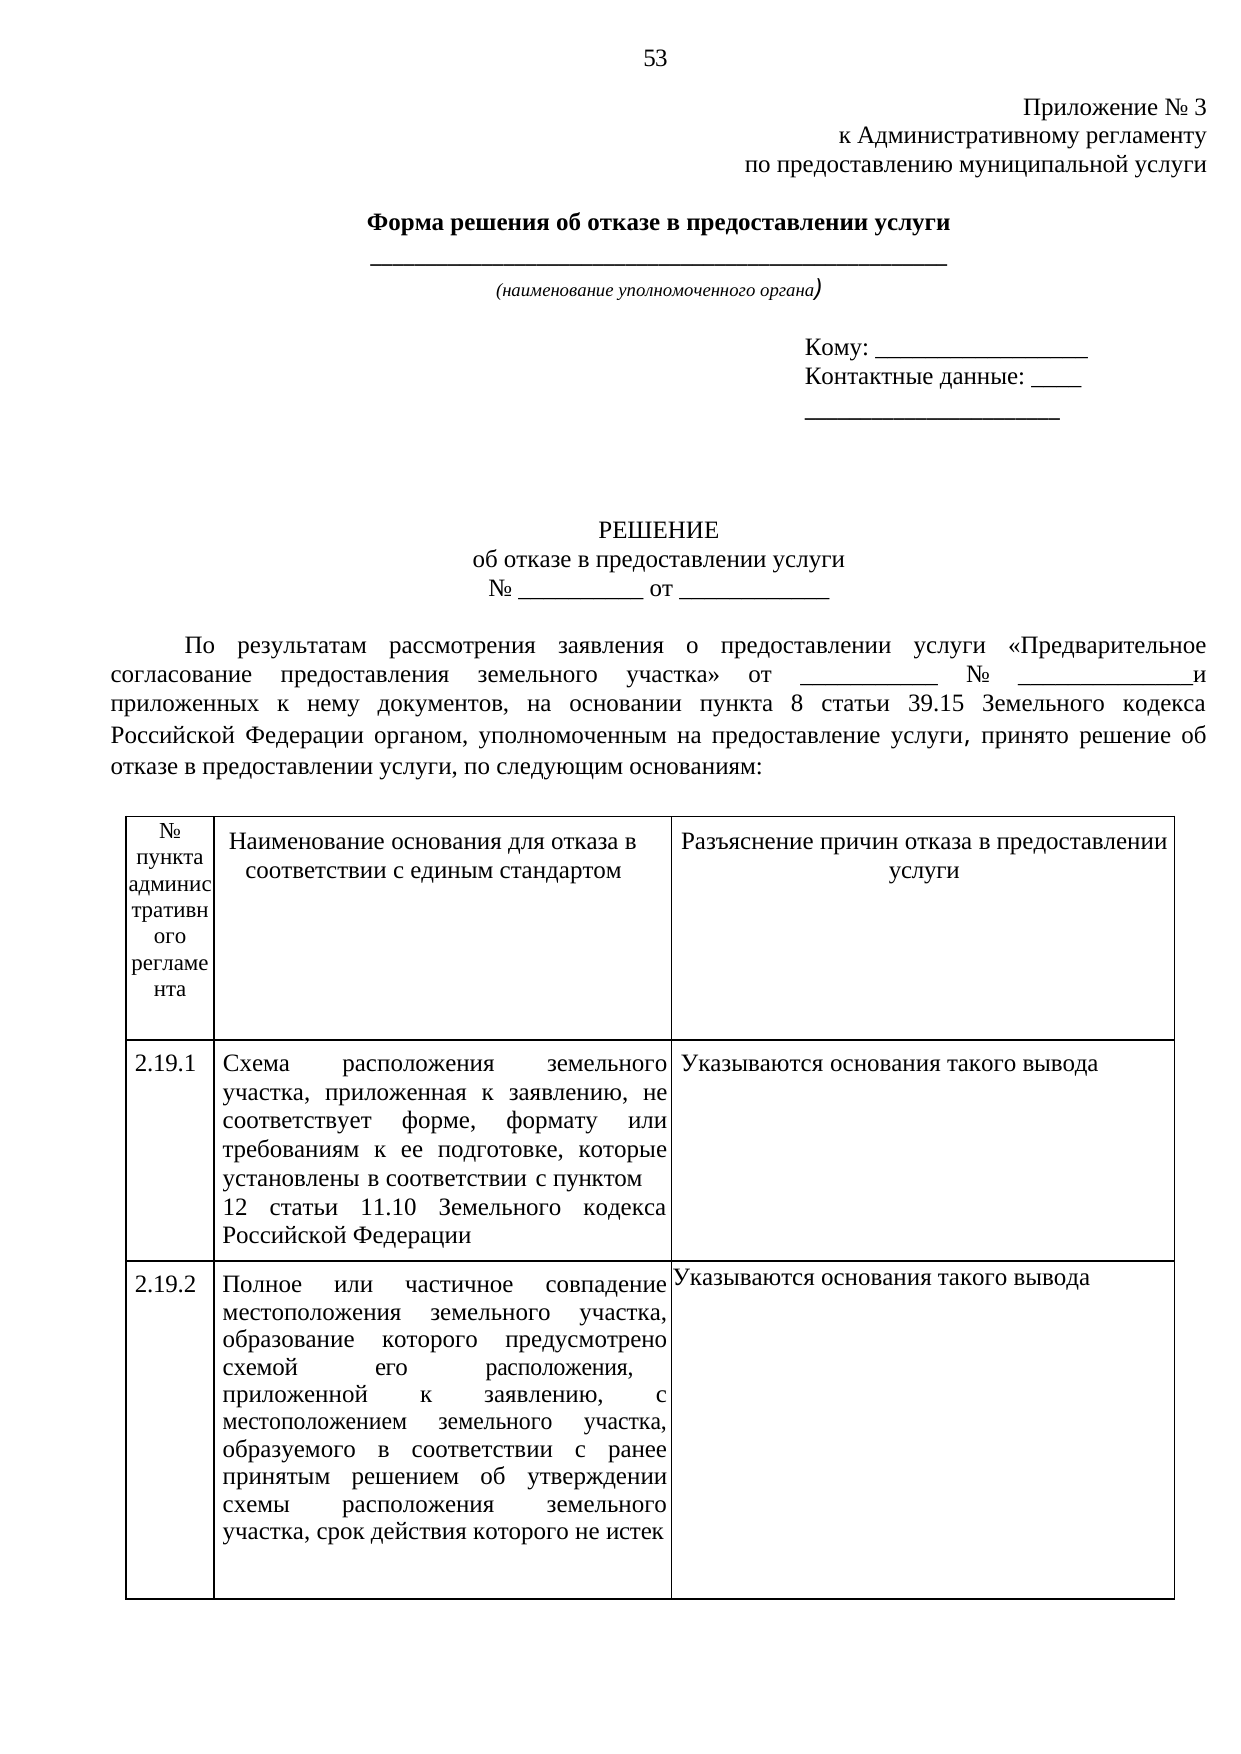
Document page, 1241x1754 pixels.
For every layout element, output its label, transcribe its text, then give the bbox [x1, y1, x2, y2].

table_cell Схема расположения земельного участка, приложенная к заявлению, не соответствует форме, формату или требованиям к ее подготовке, которые установлены в соответствии с пунктом 12 статьи 11.10 Земельного кодекса Российской Федерации [215, 1041, 671, 1260]
table_cell Полное или частичное совпадение местоположения земельного участка, образование которого предусмотрено схемой его расположения, приложенной к заявлению, с местоположением земельного участка, образуемого в соответствии с ранее принятым решением об утверждении схемы расположения земельного участка, срок действия которого не истек [215, 1262, 671, 1598]
table_cell Указываются основания такого вывода [672, 1041, 1174, 1260]
table_cell 2.19.1 [127, 1041, 213, 1260]
subtitle _______________________ [804, 390, 1207, 424]
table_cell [672, 1262, 1174, 1598]
subtitle РЕШЕНИЕ [110, 515, 1207, 544]
subtitle к Административному регламенту [110, 120, 1207, 149]
subtitle № __________ от ____________ [110, 573, 1207, 602]
table_header № пункта административного регламента [127, 817, 213, 1039]
table_cell 2.19.2 [127, 1262, 213, 1598]
subtitle Кому: _________________ [804, 332, 1207, 361]
subtitle по предоставлению муниципальной услуги [110, 149, 1207, 178]
subtitle Приложение № 3 [110, 92, 1207, 120]
subtitle Форма решения об отказе в предоставлении услуги ____________________________________________________ [110, 207, 1207, 269]
subtitle Контактные данные: ____ [804, 361, 1207, 390]
table_header Наименование основания для отказа в соответствии с единым стандартом [215, 817, 671, 1039]
table_header Разъяснение причин отказа в предоставлении услуги [672, 817, 1174, 1039]
subtitle об отказе в предоставлении услуги [110, 544, 1207, 573]
subtitle (наименование уполномоченного органа) [110, 269, 1207, 303]
subtitle По результатам рассмотрения заявления о предоставлении услуги «Предварительное согласование предоставления земельного участка» от ___________ № ______________и приложенных к нему документов, на основании пункта 8 статьи 39.15 Земельного кодекса Российской Федерации органом, уполномоченным на предоставление услуги, принято решение об отказе в предоставлении услуги, по следующим основаниям: [110, 630, 1207, 779]
